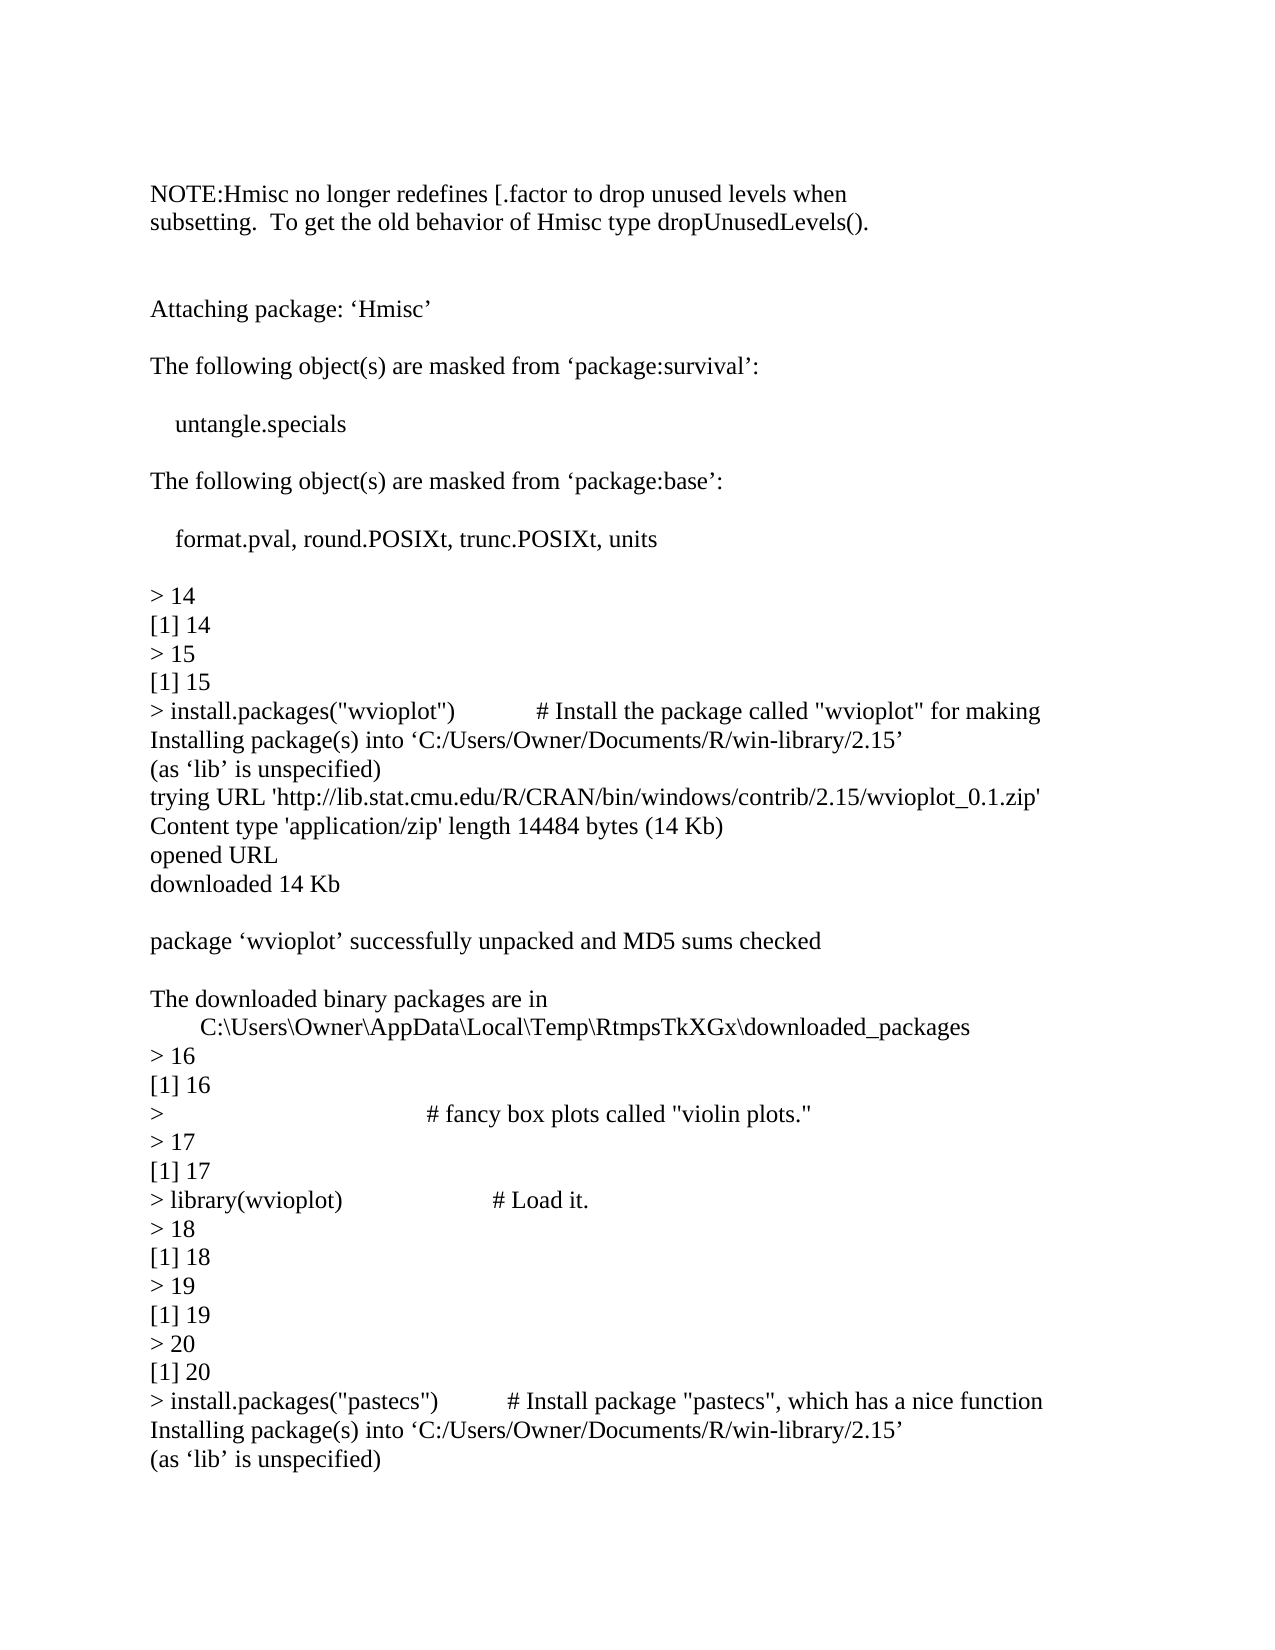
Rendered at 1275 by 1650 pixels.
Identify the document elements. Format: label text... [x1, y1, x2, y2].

text The following object(s) are masked from ‘package:base’: [150, 466, 1125, 495]
text NOTE:Hmisc no longer redefines [.factor to drop unused levels when [150, 179, 1125, 207]
text > 14 [150, 581, 1125, 610]
text > 16 [150, 1041, 1125, 1070]
text > 17 [150, 1127, 1125, 1156]
text [1] 18 [150, 1242, 1125, 1271]
text > 19 [150, 1271, 1125, 1300]
text (as ‘lib’ is unspecified) [150, 754, 1125, 782]
text > 18 [150, 1214, 1125, 1242]
text > install.packages("pastecs") # Install package "pastecs", which has a nice function [150, 1386, 1125, 1415]
text Attaching package: ‘Hmisc’ [150, 294, 1125, 322]
text package ‘wvioplot’ successfully unpacked and MD5 sums checked [150, 926, 1125, 955]
text trying URL 'http://lib.stat.cmu.edu/R/CRAN/bin/windows/contrib/2.15/wvioplot_0.1.zip' [150, 782, 1125, 811]
text downloaded 14 Kb [150, 869, 1125, 897]
text [1] 16 [150, 1070, 1125, 1099]
text > library(wvioplot) # Load it. [150, 1185, 1125, 1214]
text format.pval, round.POSIXt, trunc.POSIXt, units [150, 524, 1125, 552]
text [1] 19 [150, 1300, 1125, 1329]
text opened URL [150, 840, 1125, 869]
text [1] 14 [150, 610, 1125, 639]
text Installing package(s) into ‘C:/Users/Owner/Documents/R/win-library/2.15’ [150, 1415, 1125, 1444]
text C:\Users\Owner\AppData\Local\Temp\RtmpsTkXGx\downloaded_packages [150, 1012, 1125, 1041]
text [1] 17 [150, 1156, 1125, 1185]
text > 15 [150, 639, 1125, 667]
text subsetting. To get the old behavior of Hmisc type dropUnusedLevels(). [150, 207, 1125, 236]
text (as ‘lib’ is unspecified) [150, 1444, 1125, 1472]
text > install.packages("wvioplot") # Install the package called "wvioplot" for making [150, 696, 1125, 725]
text [1] 20 [150, 1357, 1125, 1386]
text > 20 [150, 1329, 1125, 1357]
text [1] 15 [150, 667, 1125, 696]
text > # fancy box plots called "violin plots." [150, 1099, 1125, 1127]
text untangle.specials [150, 409, 1125, 437]
text The downloaded binary packages are in [150, 984, 1125, 1012]
text The following object(s) are masked from ‘package:survival’: [150, 351, 1125, 380]
text Content type 'application/zip' length 14484 bytes (14 Kb) [150, 811, 1125, 840]
text Installing package(s) into ‘C:/Users/Owner/Documents/R/win-library/2.15’ [150, 725, 1125, 754]
